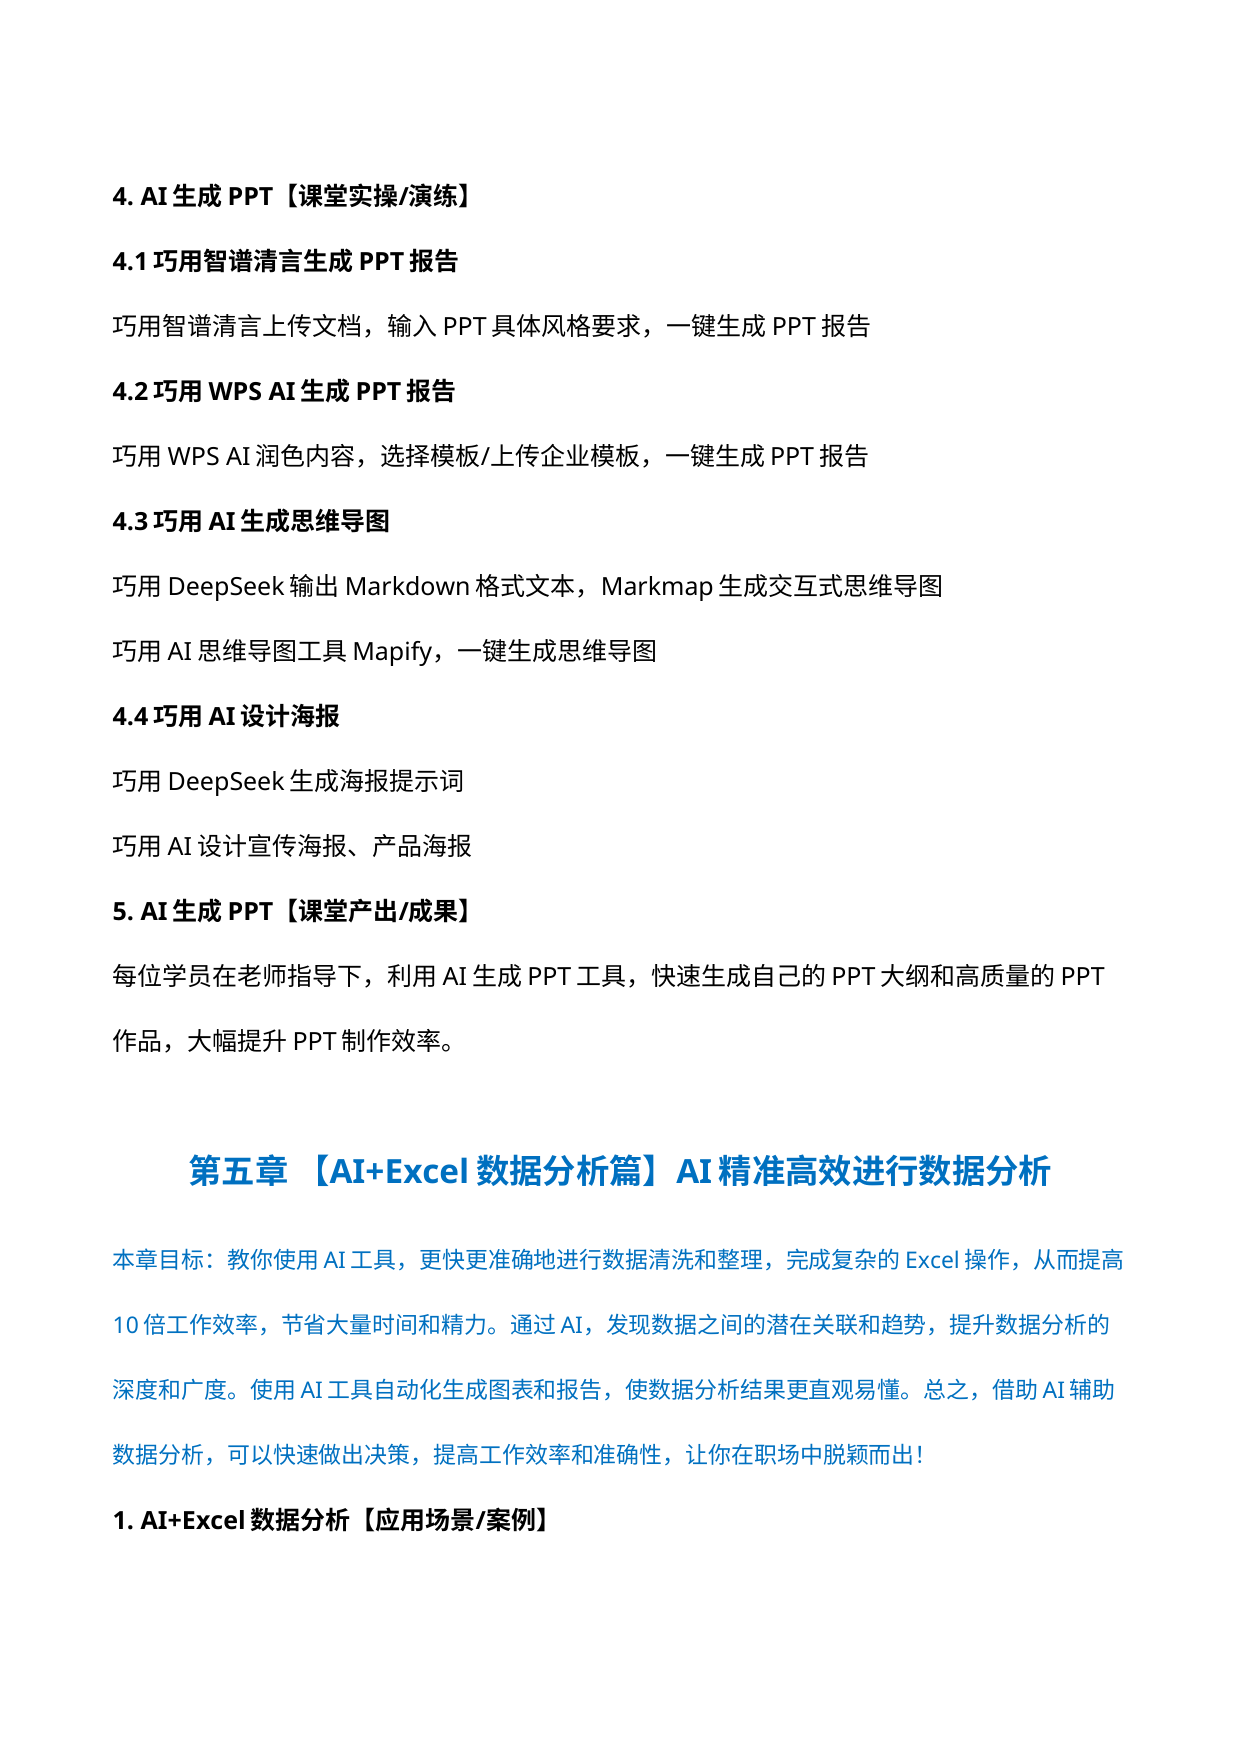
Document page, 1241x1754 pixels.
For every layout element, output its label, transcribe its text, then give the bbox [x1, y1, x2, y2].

text 巧用智谱清言上传文档，输入PPT具体风格要求，一键生成PPT报告 [112, 292, 1128, 357]
text 本章目标：教你使用AI工具，更快更准确地进行数据清洗和整理，完成复杂的Excel操作，从而提高10倍工作效率，节省大量时间和精力。通过AI，发现数据之间的潜在关联和趋势，提升数据分析的深度和广度。使用AI工具自动化生成图表和报告，使数据分析结果更直观易懂。总之，借助AI辅助数据分析，可以快速做出决策，提高工作效率和准确性，让你在职场中脱颖而出！ [112, 1226, 1128, 1486]
text 巧用AI思维导图工具Mapify，一键生成思维导图 [112, 617, 1128, 682]
text 4.4巧用AI设计海报 [112, 682, 1128, 747]
text 巧用WPS AI润色内容，选择模板/上传企业模板，一键生成PPT报告 [112, 422, 1128, 487]
text 4.3巧用AI生成思维导图 [112, 487, 1128, 552]
text 巧用DeepSeek生成海报提示词 [112, 747, 1128, 812]
text 每位学员在老师指导下，利用AI生成PPT工具，快速生成自己的PPT大纲和高质量的PPT作品，大幅提升PPT制作效率。 [112, 942, 1128, 1072]
text 4. AI生成PPT【课堂实操/演练】 [112, 162, 1128, 227]
text 巧用DeepSeek输出Markdown格式文本，Markmap生成交互式思维导图 [112, 552, 1128, 617]
text 4.2巧用WPS AI生成PPT报告 [112, 357, 1128, 422]
text 5. AI生成PPT【课堂产出/成果】 [112, 877, 1128, 942]
text 第五章 【AI+Excel数据分析篇】AI精准高效进行数据分析 [112, 1137, 1128, 1202]
text 1. AI+Excel数据分析【应用场景/案例】 [112, 1486, 1128, 1551]
text 4.1巧用智谱清言生成PPT报告 [112, 227, 1128, 292]
text 巧用AI设计宣传海报、产品海报 [112, 812, 1128, 877]
